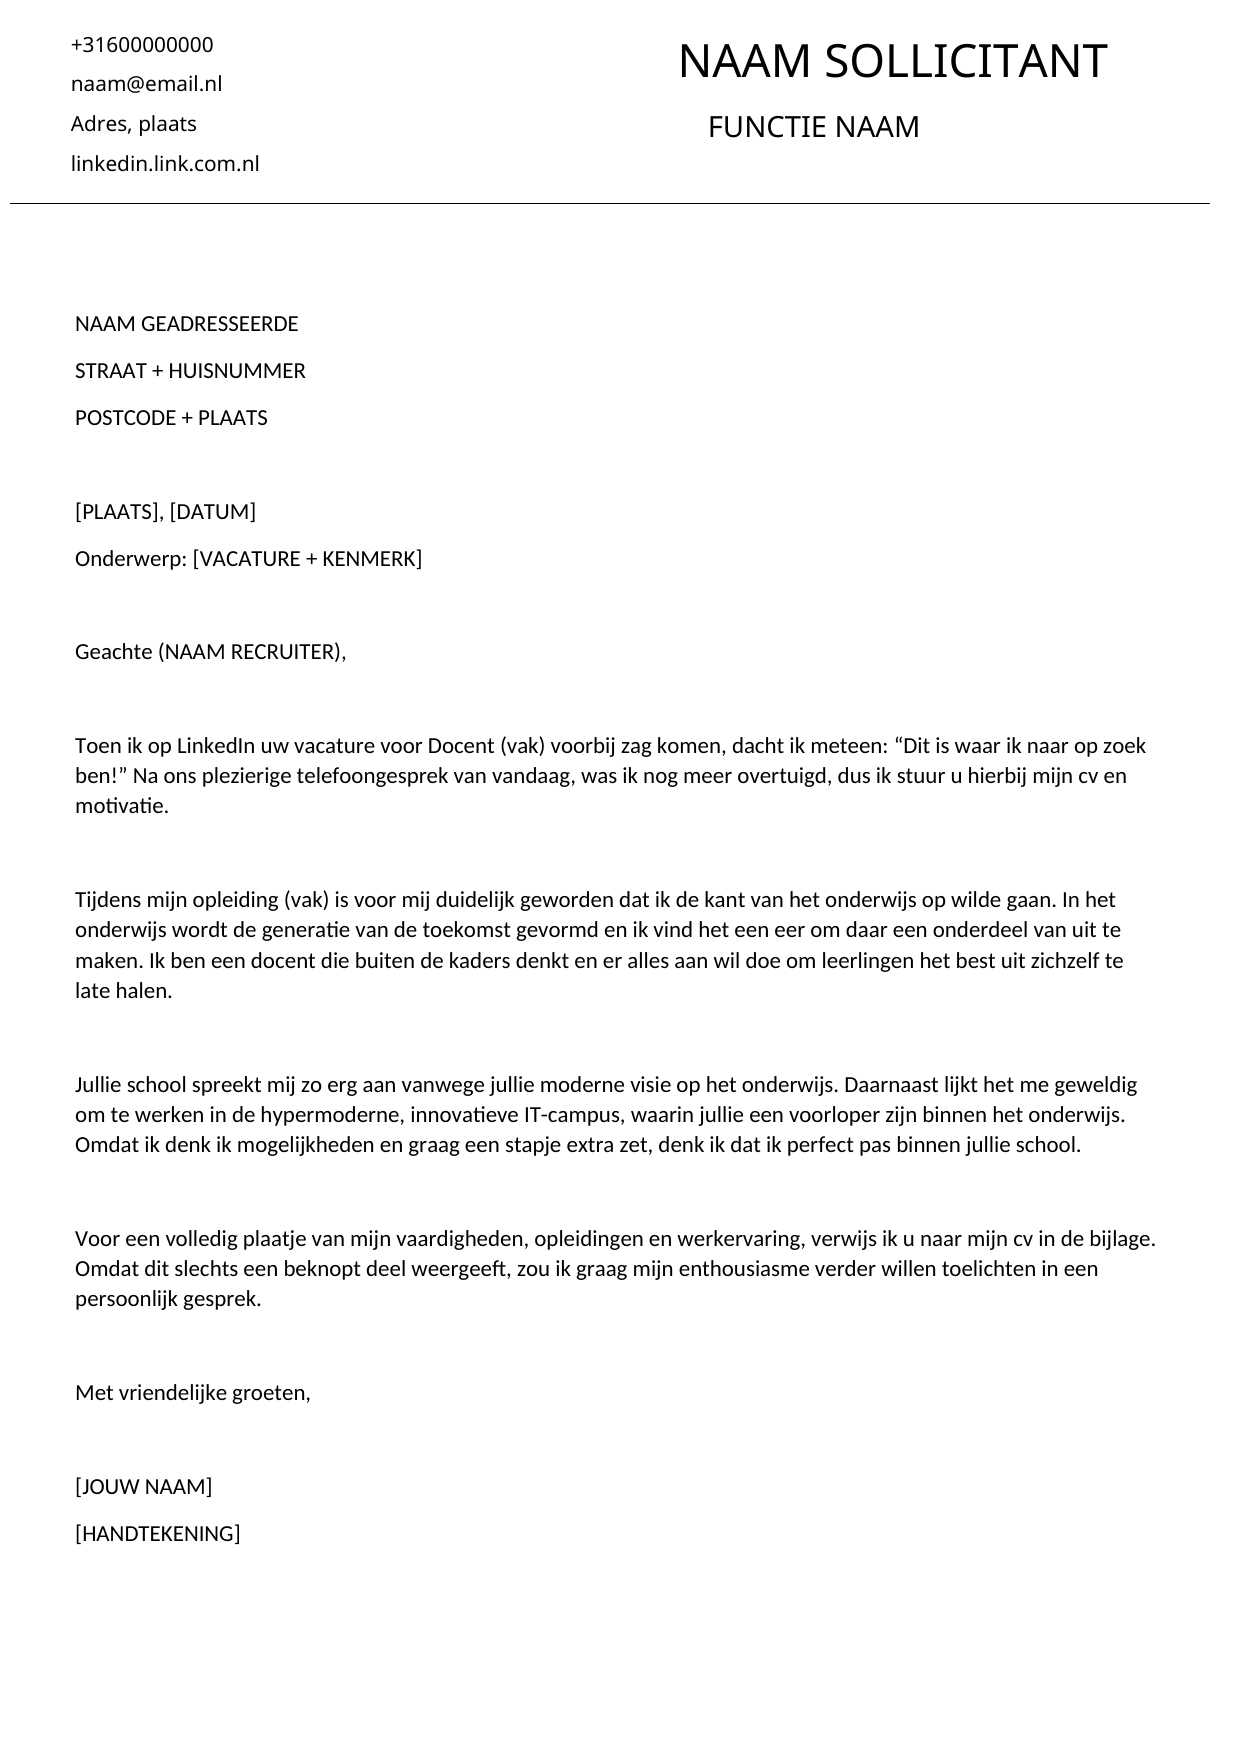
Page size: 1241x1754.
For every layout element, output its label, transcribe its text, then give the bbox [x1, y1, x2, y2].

text Jullie school spreekt mij zo erg aan vanwege jullie moderne visie op het onderwijs. Daarnaast lijkt het me geweldig om te werken in de hypermoderne, innovatieve IT-campus, waarin jullie een voorloper zijn binnen het onderwijs. Omdat ik denk ik mogelijkheden en graag een stapje extra zet, denk ik dat ik perfect pas binnen jullie school. [75, 1070, 1165, 1158]
text [HANDTEKENING] [75, 1519, 1165, 1547]
text STRAAT + HUISNUMMER [75, 356, 1165, 384]
text Voor een volledig plaatje van mijn vaardigheden, opleidingen en werkervaring, verwijs ik u naar mijn cv in de bijlage. Omdat dit slechts een beknopt deel weergeeft, zou ik graag mijn enthousiasme verder willen toelichten in een persoonlijk gesprek. [75, 1224, 1165, 1312]
text NAAM GEADRESSEERDE [75, 309, 1165, 337]
text Onderwerp: [VACATURE + KENMERK] [75, 544, 1165, 572]
text POSTCODE + PLAATS [75, 403, 1165, 431]
text [JOUW NAAM] [75, 1472, 1165, 1500]
text Tijdens mijn opleiding (vak) is voor mij duidelijk geworden dat ik de kant van het onderwijs op wilde gaan. In het onderwijs wordt de generatie van de toekomst gevormd en ik vind het een eer om daar een onderdeel van uit te maken. Ik ben een docent die buiten de kaders denkt en er alles aan wil doe om leerlingen het best uit zichzelf te late halen. [75, 885, 1165, 1004]
text Geachte (NAAM RECRUITER), [75, 637, 1165, 666]
text Toen ik op LinkedIn uw vacature voor Docent (vak) voorbij zag komen, dacht ik meteen: “Dit is waar ik naar op zoek ben!” Na ons plezierige telefoongesprek van vandaag, was ik nog meer overtuigd, dus ik stuur u hierbij mijn cv en motivatie. [75, 731, 1165, 820]
text [PLAATS], [DATUM] [75, 497, 1165, 525]
text Met vriendelijke groeten, [75, 1378, 1165, 1406]
